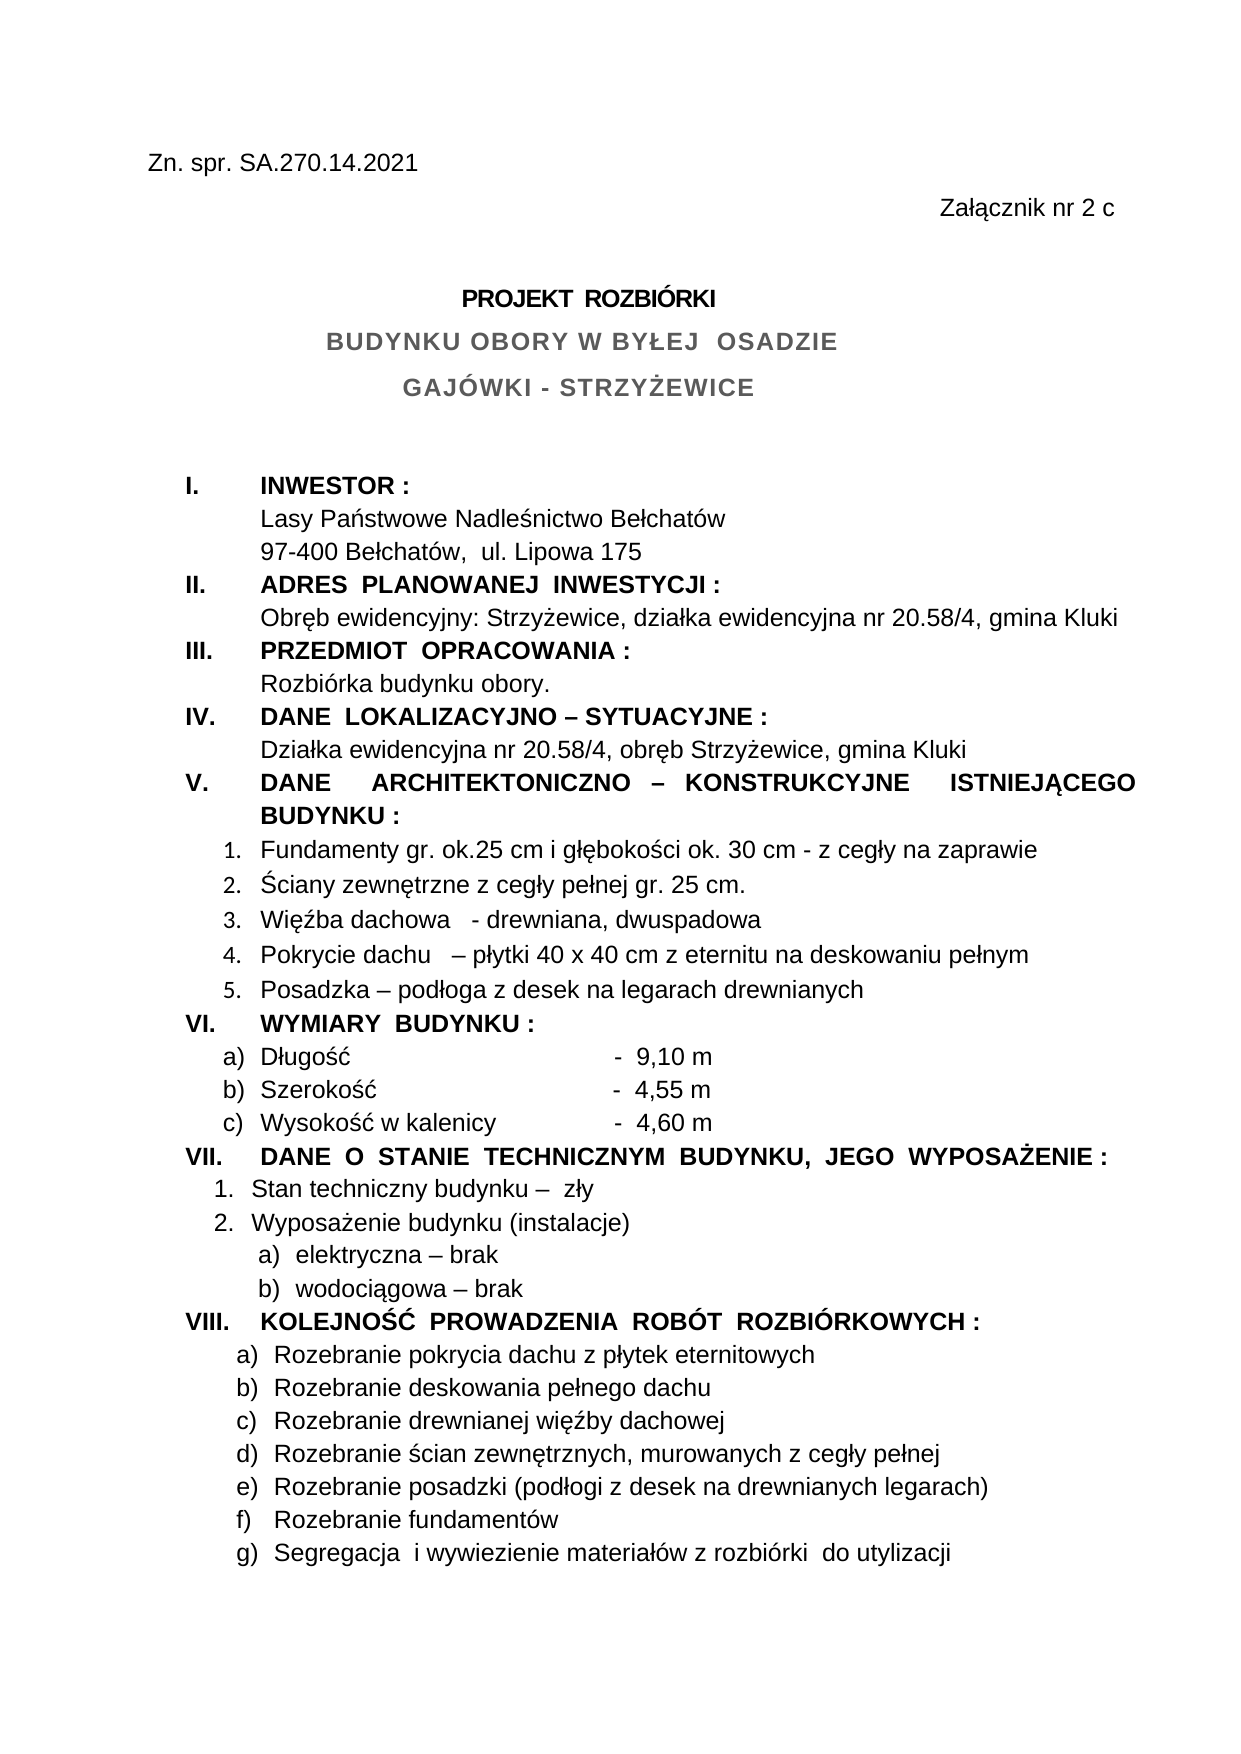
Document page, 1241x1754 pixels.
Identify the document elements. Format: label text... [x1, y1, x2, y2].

list Stan techniczny budynku – zły [213, 1174, 1137, 1203]
list Rozebranie deskowania pełnego dachu [236, 1373, 1137, 1401]
list wodociągowa – brak [258, 1273, 1137, 1302]
list Więźba dachowa - drewniana, dwuspadowa [223, 904, 1137, 935]
list Pokrycie dachu – płytki 40 x 40 cm z eternitu na deskowaniu pełnym [223, 939, 1137, 970]
list Wyposażenie budynku (instalacje) [213, 1207, 1137, 1236]
list INWESTOR : [185, 471, 1137, 500]
subtitle GAJÓWKI - STRZYŻEWICE [148, 373, 1137, 401]
list Szerokość - 4,55 m [223, 1075, 1137, 1104]
list Rozebranie fundamentów [236, 1505, 1137, 1533]
list Lasy Państwowe Nadleśnictwo Bełchatów [260, 504, 1137, 533]
list Fundamenty gr. ok.25 cm i głębokości ok. 30 cm - z cegły na zaprawie [223, 834, 1137, 865]
list Rozebranie pokrycia dachu z płytek eternitowych [236, 1339, 1137, 1368]
list PRZEDMIOT OPRACOWANIA : [185, 636, 1137, 665]
subtitle BUDYNKU OBORY W BYŁEJ OSADZIE [148, 327, 1137, 356]
list Rozebranie posadzki (podłogi z desek na drewnianych legarach) [236, 1472, 1137, 1500]
list Działka ewidencyjna nr 20.58/4, obręb Strzyżewice, gmina Kluki [260, 735, 1137, 764]
list ADRES PLANOWANEJ INWESTYCJI : [185, 570, 1137, 599]
text Załącznik nr 2 c [177, 193, 1137, 222]
list KOLEJNOŚĆ PROWADZENIA ROBÓT ROZBIÓRKOWYCH : [185, 1307, 1137, 1335]
list Posadzka – podłoga z desek na legarach drewnianych [223, 974, 1137, 1005]
list WYMIARY BUDYNKU : [185, 1009, 1137, 1038]
list Segregacja i wywiezienie materiałów z rozbiórki do utylizacji [236, 1538, 1137, 1566]
list Obręb ewidencyjny: Strzyżewice, działka ewidencyjna nr 20.58/4, gmina Kluki [260, 603, 1137, 632]
list Rozebranie ścian zewnętrznych, murowanych z cegły pełnej [236, 1439, 1137, 1467]
title PROJEKT ROZBIÓRKI [148, 284, 1137, 313]
list DANE O STANIE TECHNICZNYM BUDYNKU, JEGO WYPOSAŻENIE : [185, 1141, 1137, 1170]
list Rozbiórka budynku obory. [260, 669, 1137, 698]
text Zn. spr. SA.270.14.2021 [148, 148, 1137, 176]
list elektryczna – brak [258, 1241, 1137, 1269]
list DANE LOKALIZACYJNO – SYTUACYJNE : [185, 702, 1137, 731]
list Długość - 9,10 m [223, 1042, 1137, 1071]
list DANE ARCHITEKTONICZNO – KONSTRUKCYJNE ISTNIEJĄCEGO BUDYNKU : [185, 768, 1137, 830]
list Rozebranie drewnianej więźby dachowej [236, 1406, 1137, 1434]
list Wysokość w kalenicy - 4,60 m [223, 1108, 1137, 1137]
list Ściany zewnętrzne z cegły pełnej gr. 25 cm. [223, 869, 1137, 900]
list 97-400 Bełchatów, ul. Lipowa 175 [260, 537, 1137, 566]
